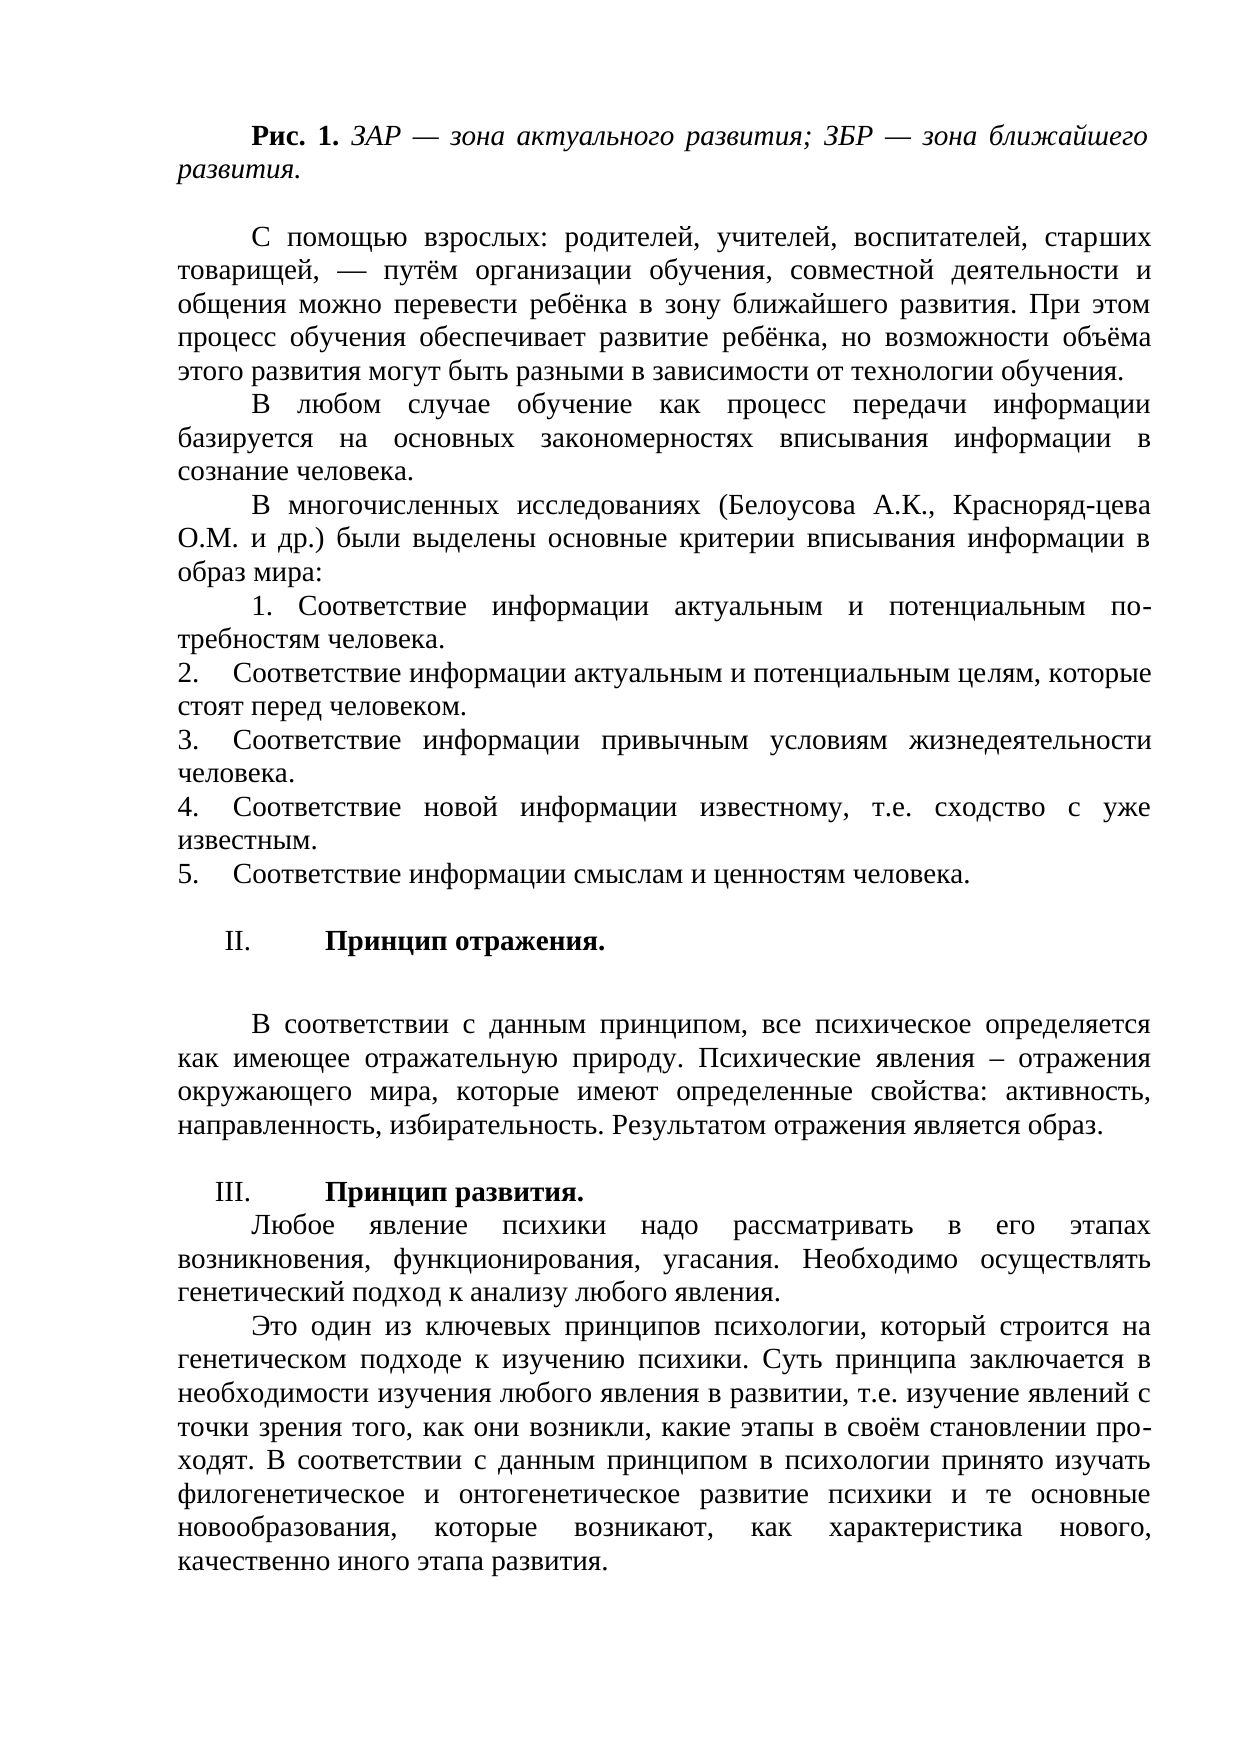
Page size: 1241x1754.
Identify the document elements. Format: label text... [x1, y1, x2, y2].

list Принцип развития. [177, 1174, 1152, 1207]
text В любом случае обучение как процесс передачи информации базируется на основных закономерностях вписывания информации в сознание человека. [177, 386, 1152, 487]
list Соответствие новой информации известному, т.е. сходство с уже известным. [177, 789, 1152, 856]
text С помощью взрослых: родителей, учителей, воспитателей, старших товарищей, — путём организации обучения, совместной деятельности и общения можно перевести ребёнка в зону ближайшего развития. При этом процесс обучения обеспечивает развитие ребёнка, но возможности объёма этого развития могут быть разными в зависимости от технологии обучения. [177, 219, 1152, 386]
text Это один из ключевых принципов психологии, который строится на генетическом подходе к изучению психики. Суть принципа заключается в необходимости изучения любого явления в развитии, т.е. изучение явлений с точки зрения того, как они возникли, какие этапы в своём становлении проходят. В соответствии с данным принципом в психологии принято изучать филогенетическое и онтогенетическое развитие психики и те основные новообразования, которые возникают, как характеристика нового, качественно иного этапа развития. [177, 1308, 1152, 1576]
text 1. Соответствие информации актуальным и потенциальным потребностям человека. [177, 588, 1152, 655]
list Соответствие информации привычным условиям жизнедеятельности человека. [177, 722, 1152, 789]
text Любое явление психики надо рассматривать в его этапах возникновения, функционирования, угасания. Необходимо осуществлять генетический подход к анализу любого явления. [177, 1207, 1152, 1308]
text Рис. 1. ЗАР — зона актуального развития; ЗБР — зона ближайшего развития. [177, 118, 1152, 185]
text В многочисленных исследованиях (Белоусова А.К., Красноряд-цева О.М. и др.) были выделены основные критерии вписывания информации в образ мира: [177, 487, 1152, 588]
text В соответствии с данным принципом, все психическое определяется как имеющее отражательную природу. Психические явления – отражения окружающего мира, которые имеют определенные свойства: активность, направленность, избирательность. Результатом отражения является образ. [177, 1006, 1152, 1140]
list Принцип отражения. [177, 923, 1152, 957]
list Соответствие информации актуальным и потенциальным целям, которые стоят перед человеком. [177, 655, 1152, 722]
list Соответствие информации смыслам и ценностям человека. [177, 856, 1152, 889]
